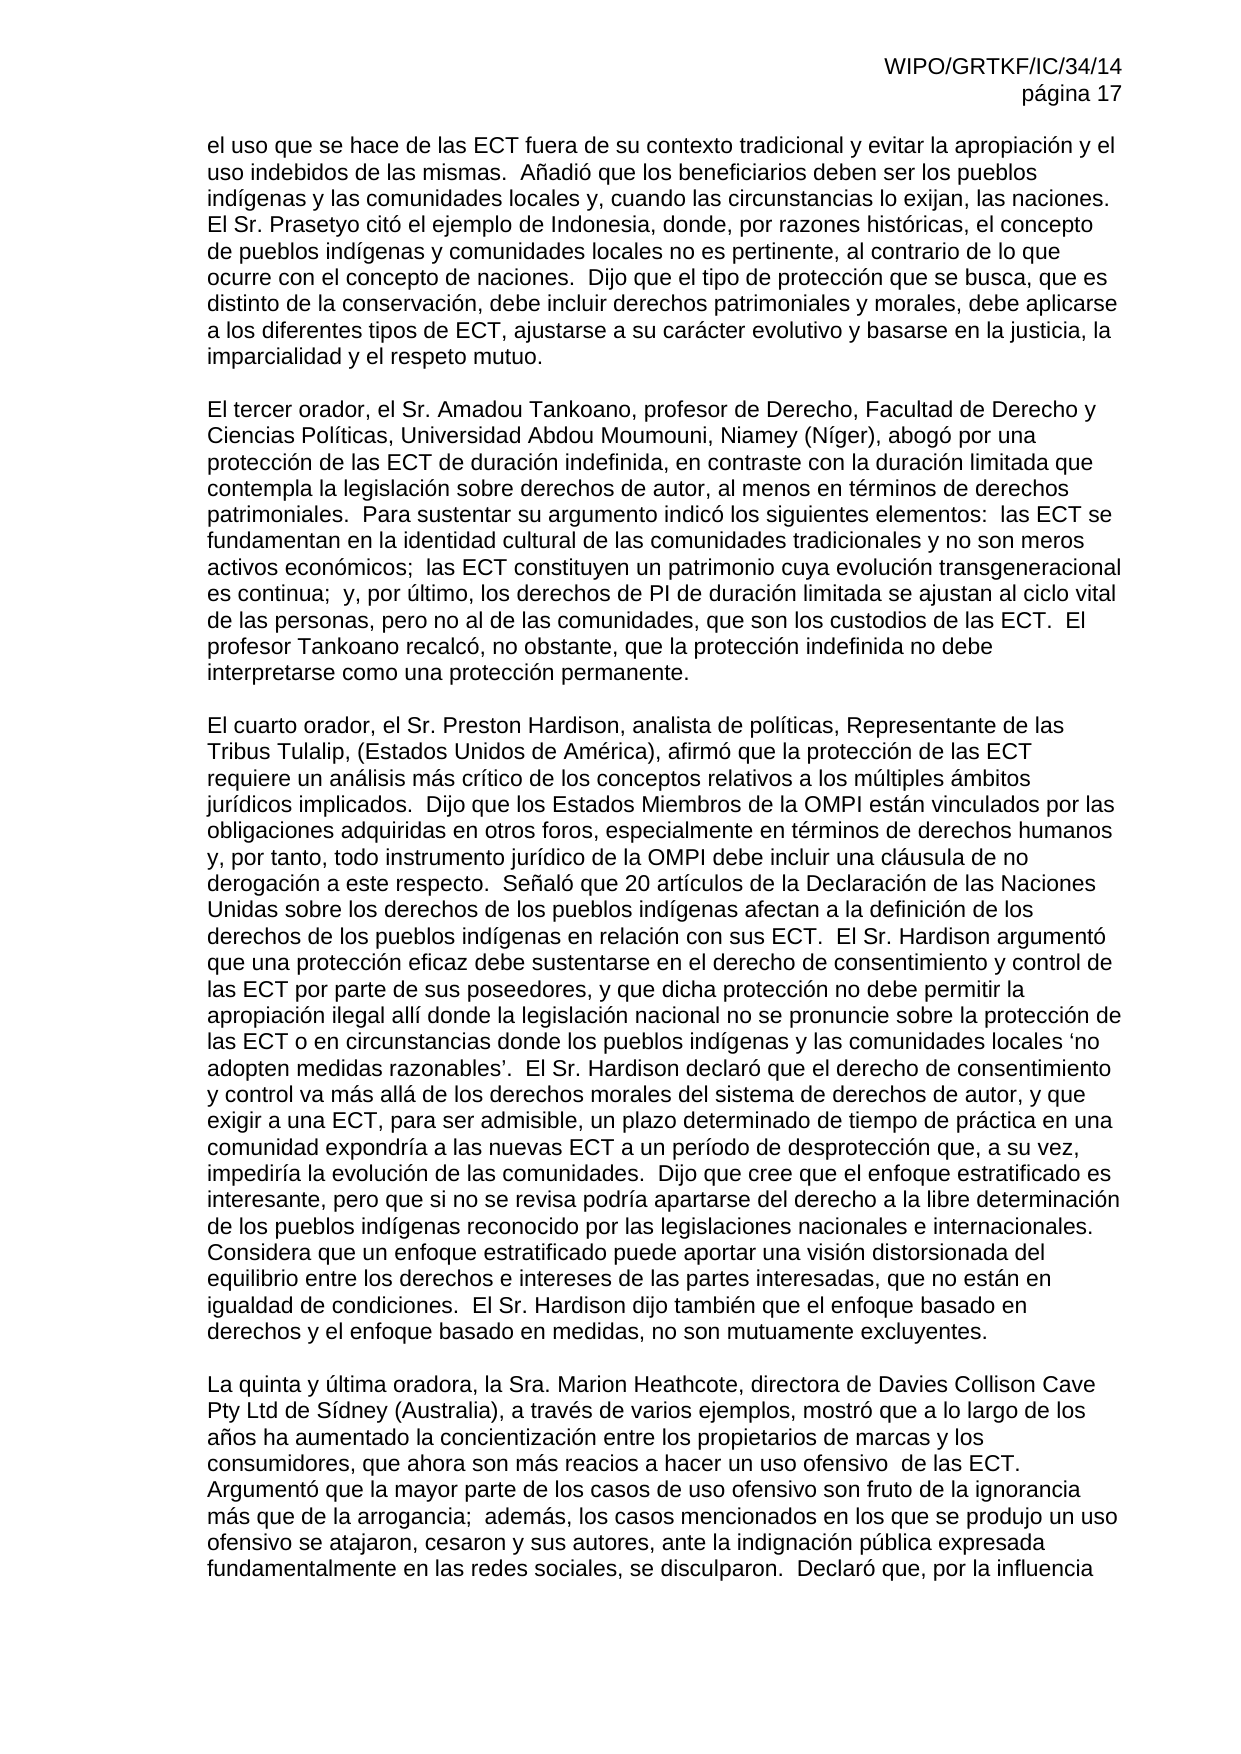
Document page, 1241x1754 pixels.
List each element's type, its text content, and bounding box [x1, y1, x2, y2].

text El cuarto orador, el Sr. Preston Hardison, analista de políticas, Representante de las Tribus Tulalip, (Estados Unidos de América), afirmó que la protección de las ECT requiere un análisis más crítico de los conceptos relativos a los múltiples ámbitos jurídicos implicados. Dijo que los Estados Miembros de la OMPI están vinculados por las obligaciones adquiridas en otros foros, especialmente en términos de derechos humanos y, por tanto, todo instrumento jurídico de la OMPI debe incluir una cláusula de no derogación a este respecto. Señaló que 20 artículos de la Declaración de las Naciones Unidas sobre los derechos de los pueblos indígenas afectan a la definición de los derechos de los pueblos indígenas en relación con sus ECT. El Sr. Hardison argumentó que una protección eficaz debe sustentarse en el derecho de consentimiento y control de las ECT por parte de sus poseedores, y que dicha protección no debe permitir la apropiación ilegal allí donde la legislación nacional no se pronuncie sobre la protección de las ECT o en circunstancias donde los pueblos indígenas y las comunidades locales ‘no adopten medidas razonables’. El Sr. Hardison declaró que el derecho de consentimiento y control va más allá de los derechos morales del sistema de derechos de autor, y que exigir a una ECT, para ser admisible, un plazo determinado de tiempo de práctica en una comunidad expondría a las nuevas ECT a un período de desprotección que, a su vez, impediría la evolución de las comunidades. Dijo que cree que el enfoque estratificado es interesante, pero que si no se revisa podría apartarse del derecho a la libre determinación de los pueblos indígenas reconocido por las legislaciones nacionales e internacionales. Considera que un enfoque estratificado puede aportar una visión distorsionada del equilibrio entre los derechos e intereses de las partes interesadas, que no están en igualdad de condiciones. El Sr. Hardison dijo también que el enfoque basado en derechos y el enfoque basado en medidas, no son mutuamente excluyentes. [207, 712, 1122, 1344]
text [207, 132, 1122, 369]
text El tercer orador, el Sr. Amadou Tankoano, profesor de Derecho, Facultad de Derecho y Ciencias Políticas, Universidad Abdou Moumouni, Niamey (Níger), abogó por una protección de las ECT de duración indefinida, en contraste con la duración limitada que contempla la legislación sobre derechos de autor, al menos en términos de derechos patrimoniales. Para sustentar su argumento indicó los siguientes elementos: las ECT se fundamentan en la identidad cultural de las comunidades tradicionales y no son meros activos económicos; las ECT constituyen un patrimonio cuya evolución transgeneracional es continua; y, por último, los derechos de PI de duración limitada se ajustan al ciclo vital de las personas, pero no al de las comunidades, que son los custodios de las ECT. El profesor Tankoano recalcó, no obstante, que la protección indefinida no debe interpretarse como una protección permanente. [207, 396, 1122, 686]
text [207, 1371, 1122, 1582]
